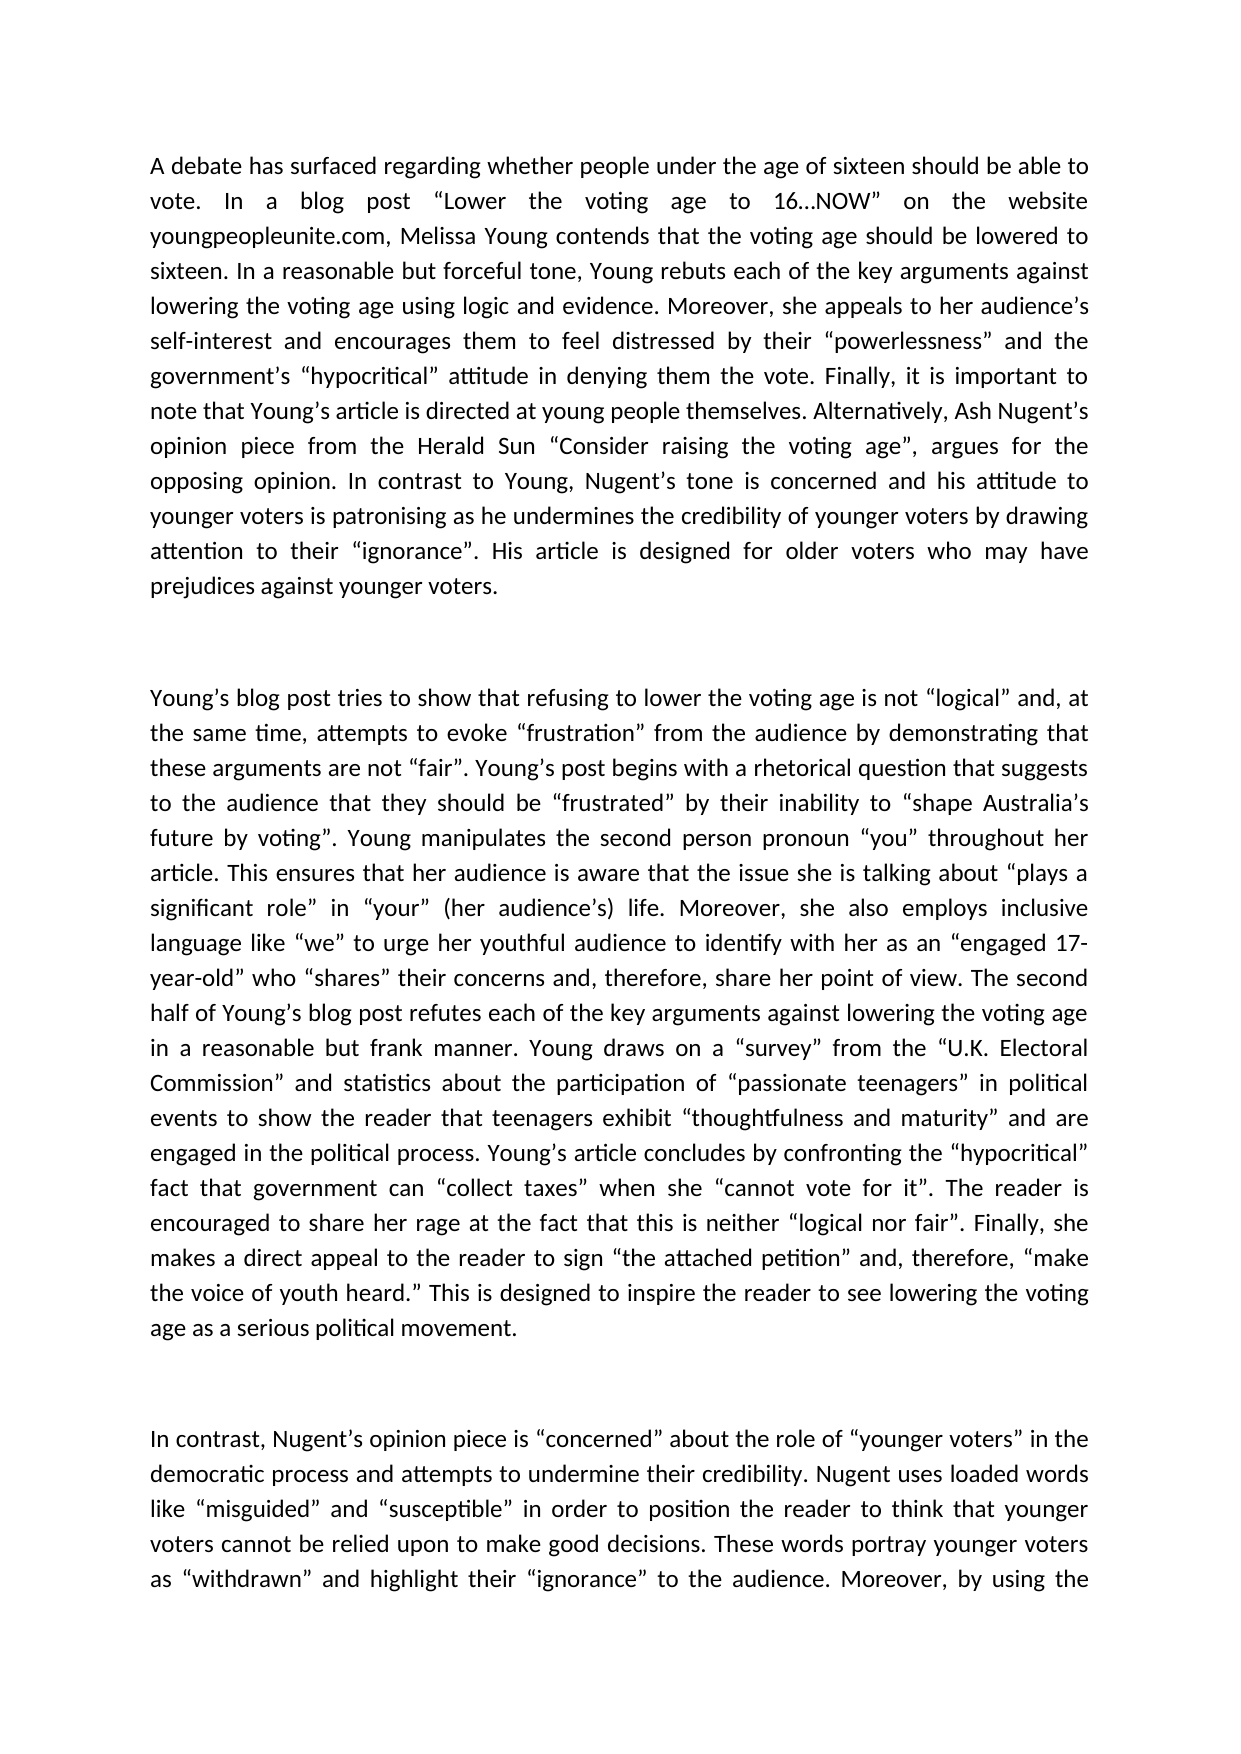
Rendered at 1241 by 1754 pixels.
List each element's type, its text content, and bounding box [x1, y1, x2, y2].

text A debate has surfaced regarding whether people under the age of sixteen should be able to vote. In a blog post “Lower the voting age to 16…NOW” on the website youngpeopleunite.com, Melissa Young contends that the voting age should be lowered to sixteen. In a reasonable but forceful tone, Young rebuts each of the key arguments against lowering the voting age using logic and evidence. Moreover, she appeals to her audience’s self-interest and encourages them to feel distressed by their “powerlessness” and the government’s “hypocritical” attitude in denying them the vote. Finally, it is important to note that Young’s article is directed at young people themselves. Alternatively, Ash Nugent’s opinion piece from the Herald Sun “Consider raising the voting age”, argues for the opposing opinion. In contrast to Young, Nugent’s tone is concerned and his attitude to younger voters is patronising as he undermines the credibility of younger voters by drawing attention to their “ignorance”. His article is designed for older voters who may have prejudices against younger voters. [150, 150, 1090, 601]
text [150, 1423, 1090, 1594]
text Young’s blog post tries to show that refusing to lower the voting age is not “logical” and, at the same time, attempts to evoke “frustration” from the audience by demonstrating that these arguments are not “fair”. Young’s post begins with a rhetorical question that suggests to the audience that they should be “frustrated” by their inability to “shape Australia’s future by voting”. Young manipulates the second person pronoun “you” throughout her article. This ensures that her audience is aware that the issue she is talking about “plays a significant role” in “your” (her audience’s) life. Moreover, she also employs inclusive language like “we” to urge her youthful audience to identify with her as an “engaged 17-year-old” who “shares” their concerns and, therefore, share her point of view. The second half of Young’s blog post refutes each of the key arguments against lowering the voting age in a reasonable but frank manner. Young draws on a “survey” from the “U.K. Electoral Commission” and statistics about the participation of “passionate teenagers” in political events to show the reader that teenagers exhibit “thoughtfulness and maturity” and are engaged in the political process. Young’s article concludes by confronting the “hypocritical” fact that government can “collect taxes” when she “cannot vote for it”. The reader is encouraged to share her rage at the fact that this is neither “logical nor fair”. Finally, she makes a direct appeal to the reader to sign “the attached petition” and, therefore, “make the voice of youth heard.” This is designed to inspire the reader to see lowering the voting age as a serious political movement. [150, 682, 1090, 1342]
